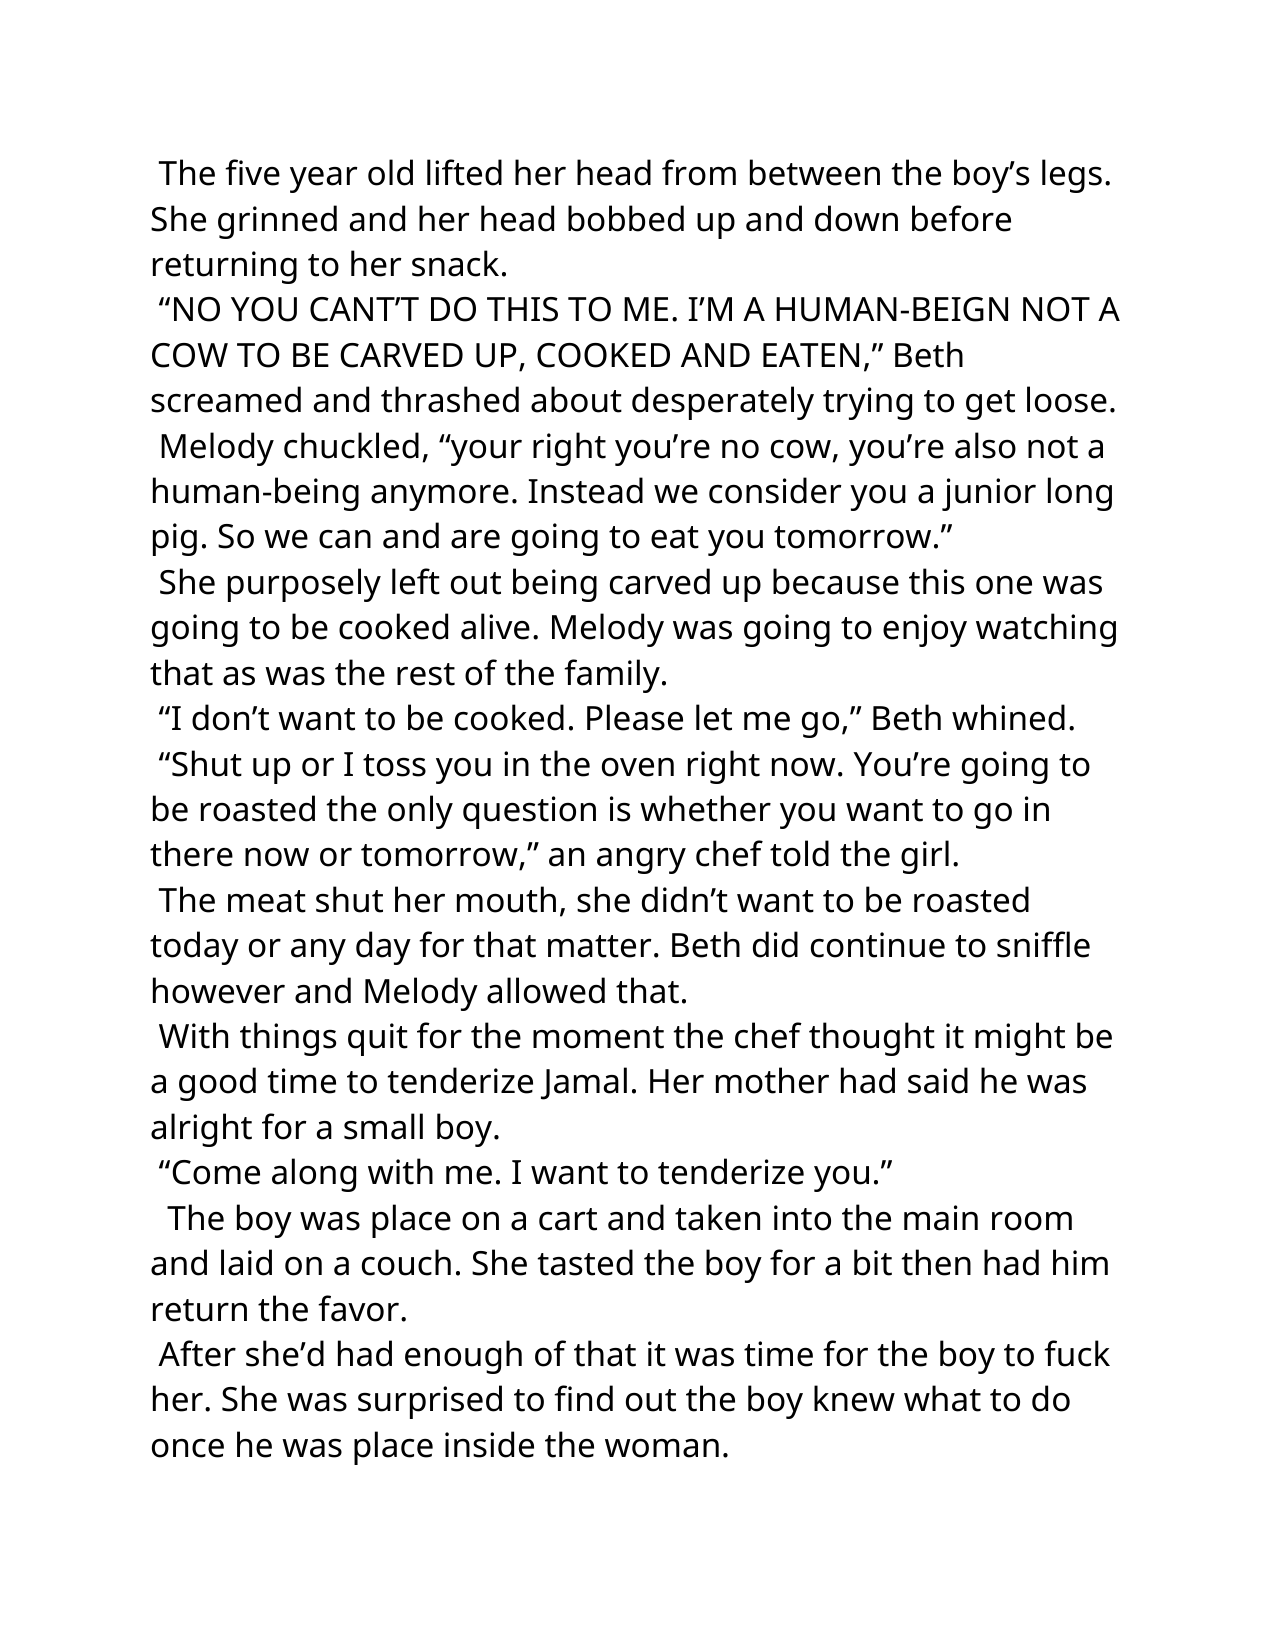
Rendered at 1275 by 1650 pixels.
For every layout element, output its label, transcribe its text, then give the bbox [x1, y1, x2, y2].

text Melody chuckled, “your right you’re no cow, you’re also not a human-being anymore. Instead we consider you a junior long pig. So we can and are going to eat you tomorrow.” [150, 422, 1125, 559]
text The five year old lifted her head from between the boy’s legs. She grinned and her head bobbed up and down before returning to her snack. [150, 150, 1125, 286]
text “NO YOU CANT’T DO THIS TO ME. I’M A HUMAN-BEIGN NOT A COW TO BE CARVED UP, COOKED AND EATEN,” Beth screamed and thrashed about desperately trying to get loose. [150, 286, 1125, 422]
text With things quit for the moment the chef thought it might be a good time to tenderize Jamal. Her mother had said he was alright for a small boy. [150, 1013, 1125, 1149]
text “I don’t want to be cooked. Please let me go,” Beth whined. [150, 695, 1125, 740]
text “Come along with me. I want to tenderize you.” [150, 1149, 1125, 1194]
text “Shut up or I toss you in the oven right now. You’re going to be roasted the only question is whether you want to go in there now or tomorrow,” an angry chef told the girl. [150, 740, 1125, 877]
text After she’d had enough of that it was time for the boy to fuck her. She was surprised to find out the boy knew what to do once he was place inside the woman. [150, 1331, 1125, 1467]
text She purposely left out being carved up because this one was going to be cooked alive. Melody was going to enjoy watching that as was the rest of the family. [150, 559, 1125, 695]
text The meat shut her mouth, she didn’t want to be roasted today or any day for that matter. Beth did continue to sniffle however and Melody allowed that. [150, 877, 1125, 1013]
text The boy was place on a cart and taken into the main room and laid on a couch. She tasted the boy for a bit then had him return the favor. [150, 1194, 1125, 1331]
